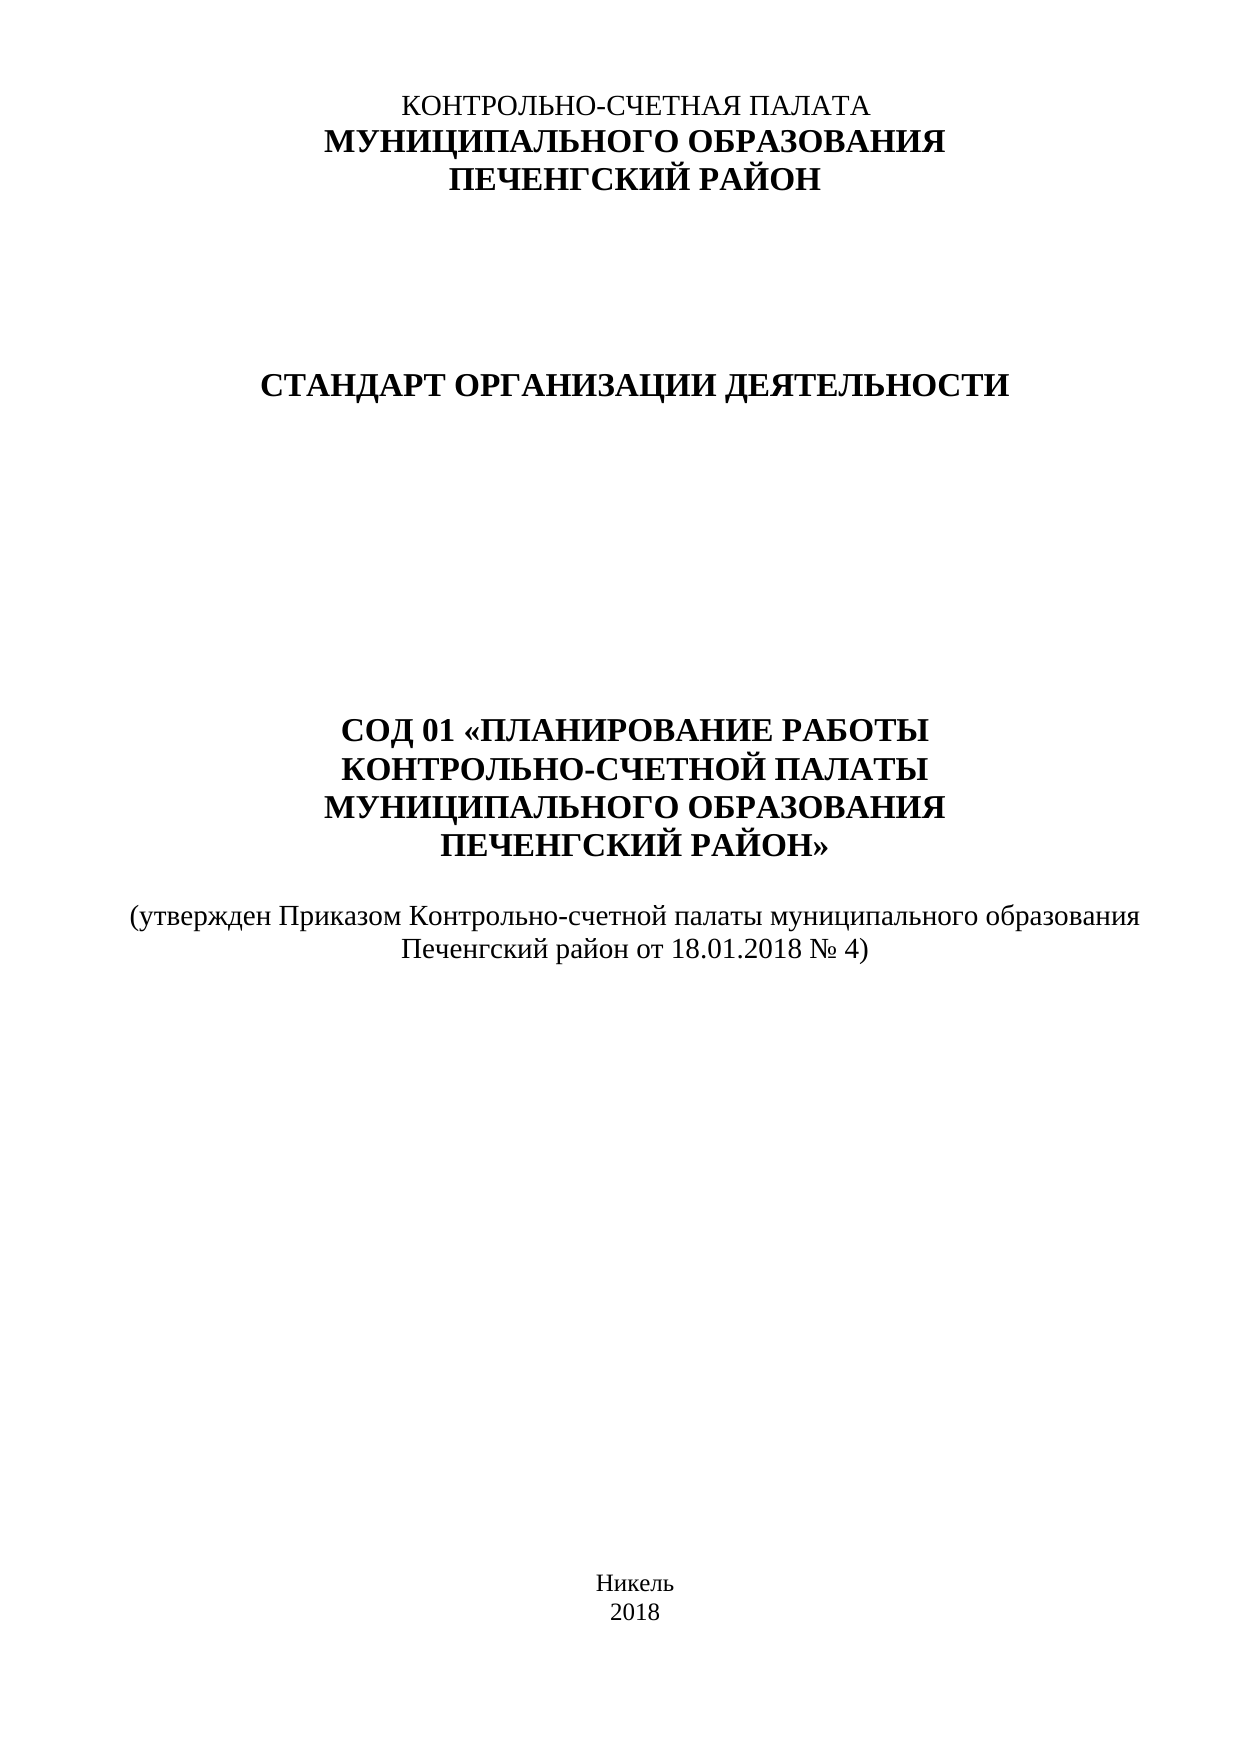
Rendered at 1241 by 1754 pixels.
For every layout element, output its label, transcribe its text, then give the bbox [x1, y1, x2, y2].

text МУНИЦИПАЛЬНОГО ОБРАЗОВАНИЯ [118, 787, 1152, 826]
text СТАНДАРТ ОРГАНИЗАЦИИ ДЕЯТЕЛЬНОСТИ [118, 366, 1152, 404]
text КОНТРОЛЬНО-СЧЕТНОЙ ПАЛАТЫ [118, 749, 1152, 787]
text ПЕЧЕНГСКИЙ РАЙОН [118, 160, 1152, 198]
text 2018 [118, 1597, 1152, 1626]
text МУНИЦИПАЛЬНОГО ОБРАЗОВАНИЯ [118, 121, 1152, 160]
text КОНТРОЛЬНО-СЧЕТНАЯ ПАЛАТА [118, 88, 1154, 121]
text СОД 01 «ПЛАНИРОВАНИЕ РАБОТЫ [118, 711, 1152, 749]
text ПЕЧЕНГСКИЙ РАЙОН» [118, 826, 1152, 864]
text (утвержден Приказом Контрольно-счетной палаты муниципального образования Печенгский район от 18.01.2018 № 4) [118, 898, 1152, 965]
text Никель [118, 1568, 1152, 1597]
